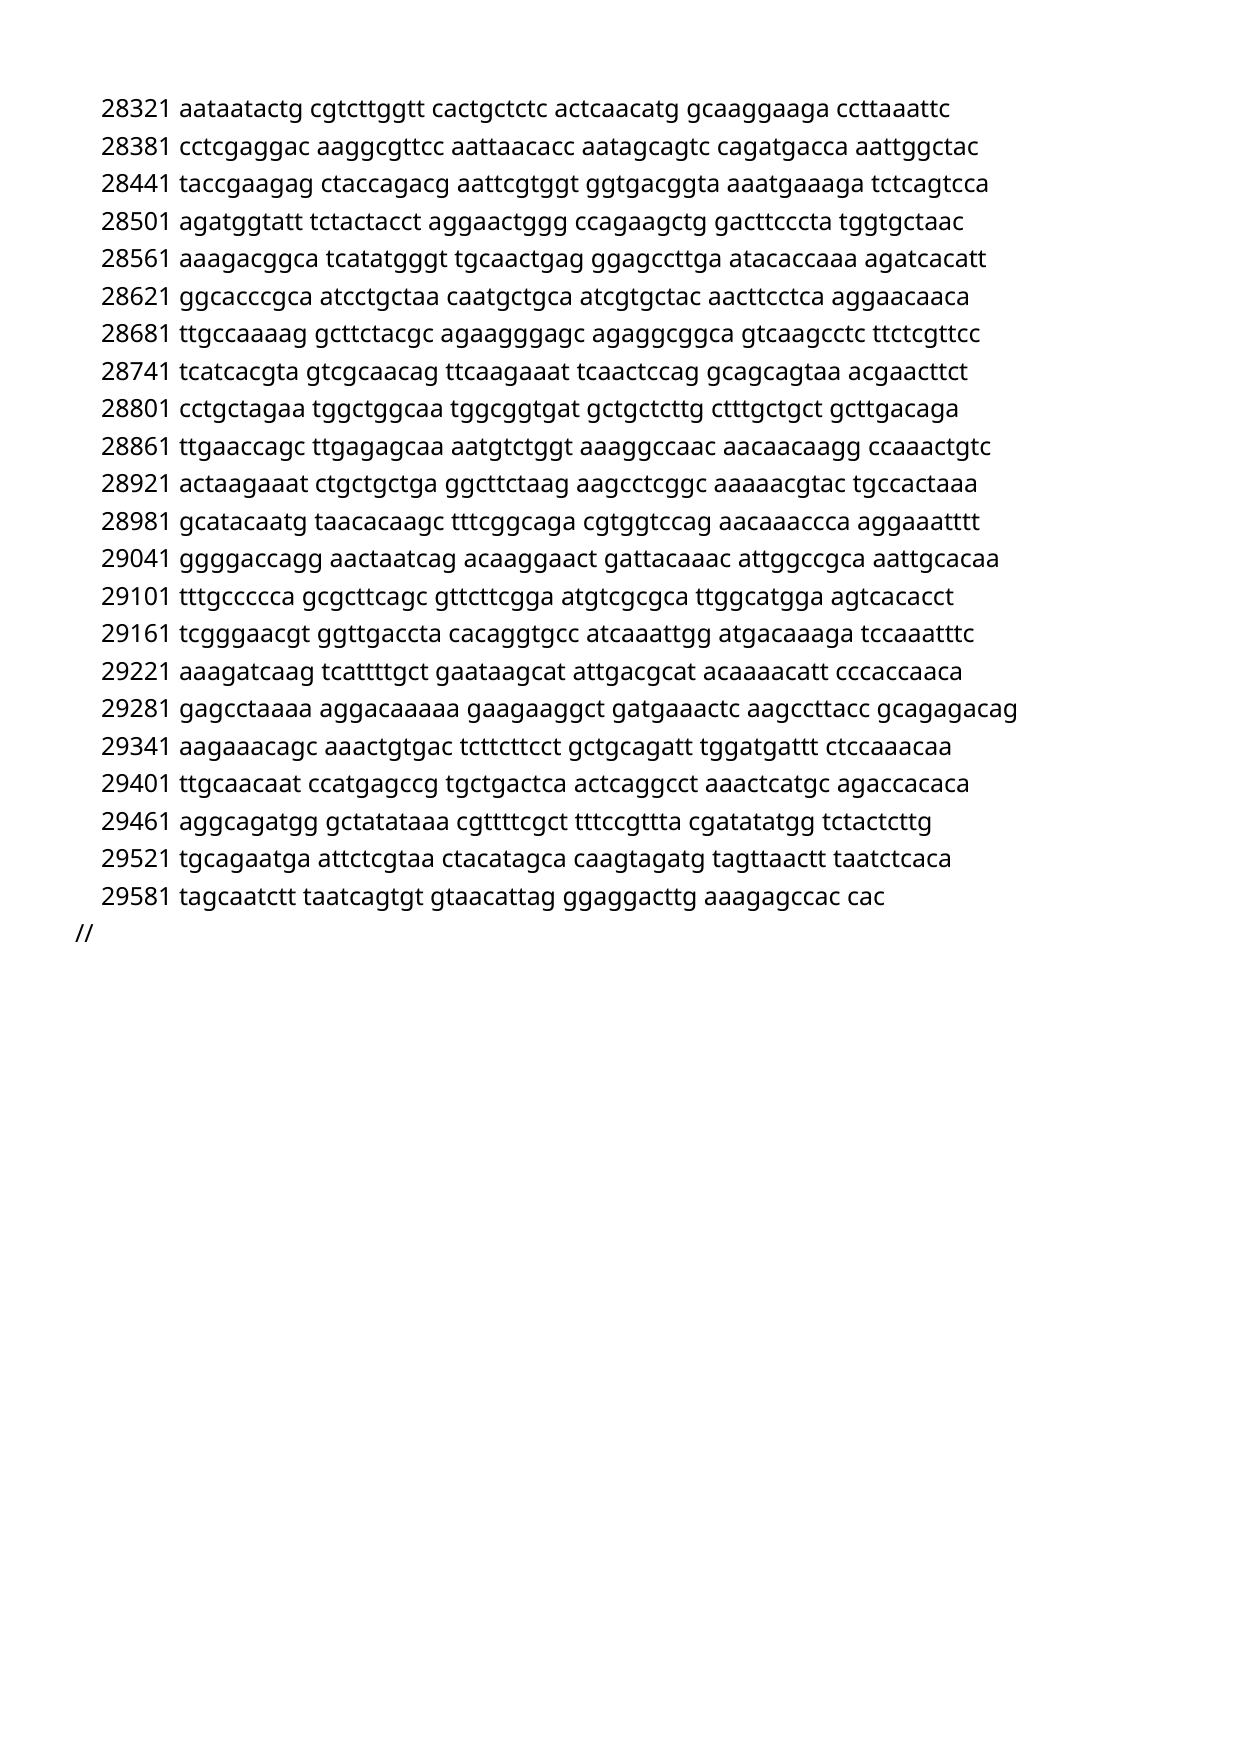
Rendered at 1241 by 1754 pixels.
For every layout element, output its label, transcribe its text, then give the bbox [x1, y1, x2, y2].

text 29401 ttgcaacaat ccatgagccg tgctgactca actcaggcct aaactcatgc agaccacaca [75, 764, 1165, 802]
text 29101 tttgccccca gcgcttcagc gttcttcgga atgtcgcgca ttggcatgga agtcacacct [75, 577, 1165, 614]
text 29221 aaagatcaag tcattttgct gaataagcat attgacgcat acaaaacatt cccaccaaca [75, 652, 1165, 689]
text 29581 tagcaatctt taatcagtgt gtaacattag ggaggacttg aaagagccac cac [75, 877, 1165, 914]
text 28861 ttgaaccagc ttgagagcaa aatgtctggt aaaggccaac aacaacaagg ccaaactgtc [75, 427, 1165, 464]
text 28741 tcatcacgta gtcgcaacag ttcaagaaat tcaactccag gcagcagtaa acgaacttct [75, 352, 1165, 389]
text // [75, 914, 1165, 952]
text 28801 cctgctagaa tggctggcaa tggcggtgat gctgctcttg ctttgctgct gcttgacaga [75, 389, 1165, 427]
text 29161 tcgggaacgt ggttgaccta cacaggtgcc atcaaattgg atgacaaaga tccaaatttc [75, 614, 1165, 652]
text 29341 aagaaacagc aaactgtgac tcttcttcct gctgcagatt tggatgattt ctccaaacaa [75, 727, 1165, 764]
text 28321 aataatactg cgtcttggtt cactgctctc actcaacatg gcaaggaaga ccttaaattc [75, 89, 1165, 127]
text 28981 gcatacaatg taacacaagc tttcggcaga cgtggtccag aacaaaccca aggaaatttt [75, 502, 1165, 539]
text 28561 aaagacggca tcatatgggt tgcaactgag ggagccttga atacaccaaa agatcacatt [75, 239, 1165, 277]
text 29281 gagcctaaaa aggacaaaaa gaagaaggct gatgaaactc aagccttacc gcagagacag [75, 689, 1165, 727]
text 28921 actaagaaat ctgctgctga ggcttctaag aagcctcggc aaaaacgtac tgccactaaa [75, 464, 1165, 502]
text 29461 aggcagatgg gctatataaa cgttttcgct tttccgttta cgatatatgg tctactcttg [75, 802, 1165, 839]
text 28501 agatggtatt tctactacct aggaactggg ccagaagctg gacttcccta tggtgctaac [75, 202, 1165, 239]
text 28621 ggcacccgca atcctgctaa caatgctgca atcgtgctac aacttcctca aggaacaaca [75, 277, 1165, 314]
text 29521 tgcagaatga attctcgtaa ctacatagca caagtagatg tagttaactt taatctcaca [75, 839, 1165, 877]
text 28381 cctcgaggac aaggcgttcc aattaacacc aatagcagtc cagatgacca aattggctac [75, 127, 1165, 164]
text 28441 taccgaagag ctaccagacg aattcgtggt ggtgacggta aaatgaaaga tctcagtcca [75, 164, 1165, 202]
text 29041 ggggaccagg aactaatcag acaaggaact gattacaaac attggccgca aattgcacaa [75, 539, 1165, 577]
text 28681 ttgccaaaag gcttctacgc agaagggagc agaggcggca gtcaagcctc ttctcgttcc [75, 314, 1165, 352]
